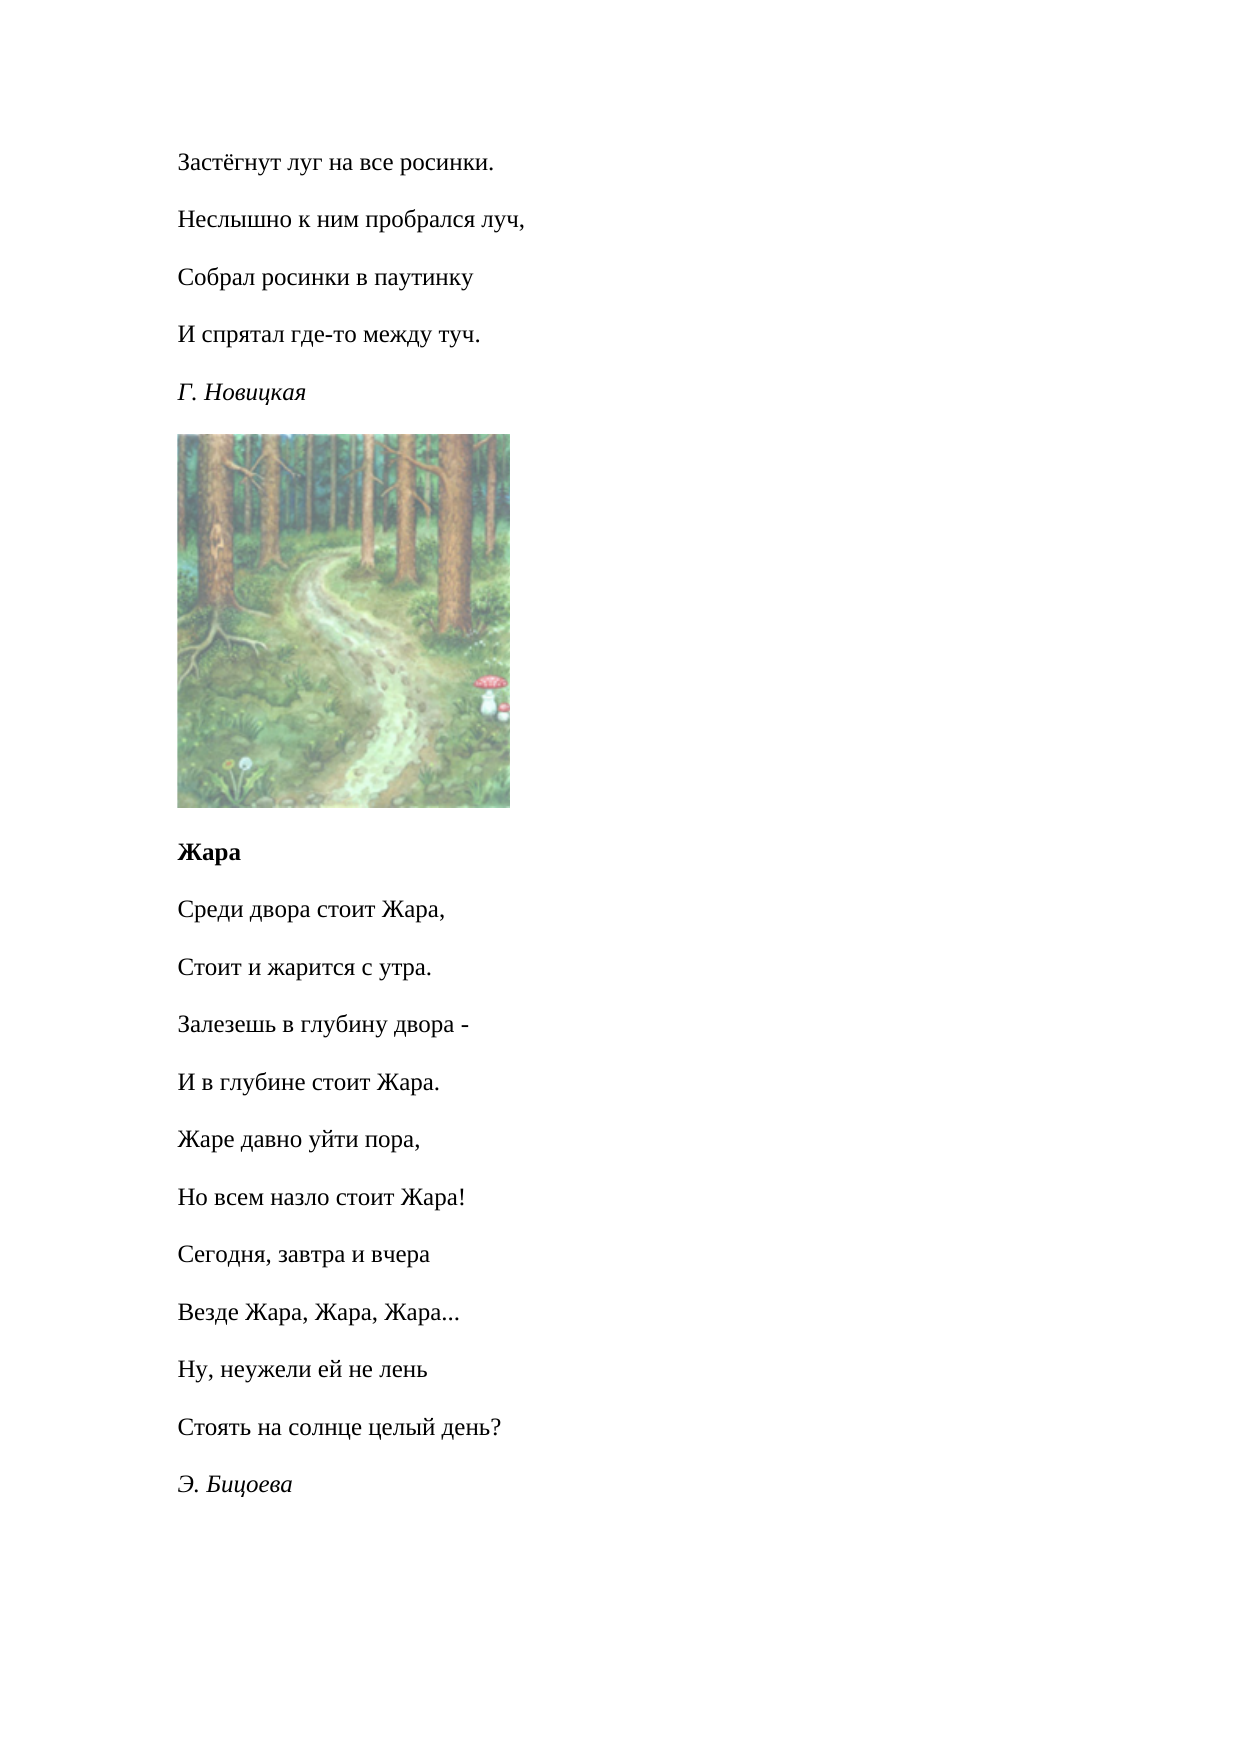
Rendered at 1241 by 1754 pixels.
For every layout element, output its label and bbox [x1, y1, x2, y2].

text [177, 118, 1152, 1527]
picture [177, 434, 510, 808]
